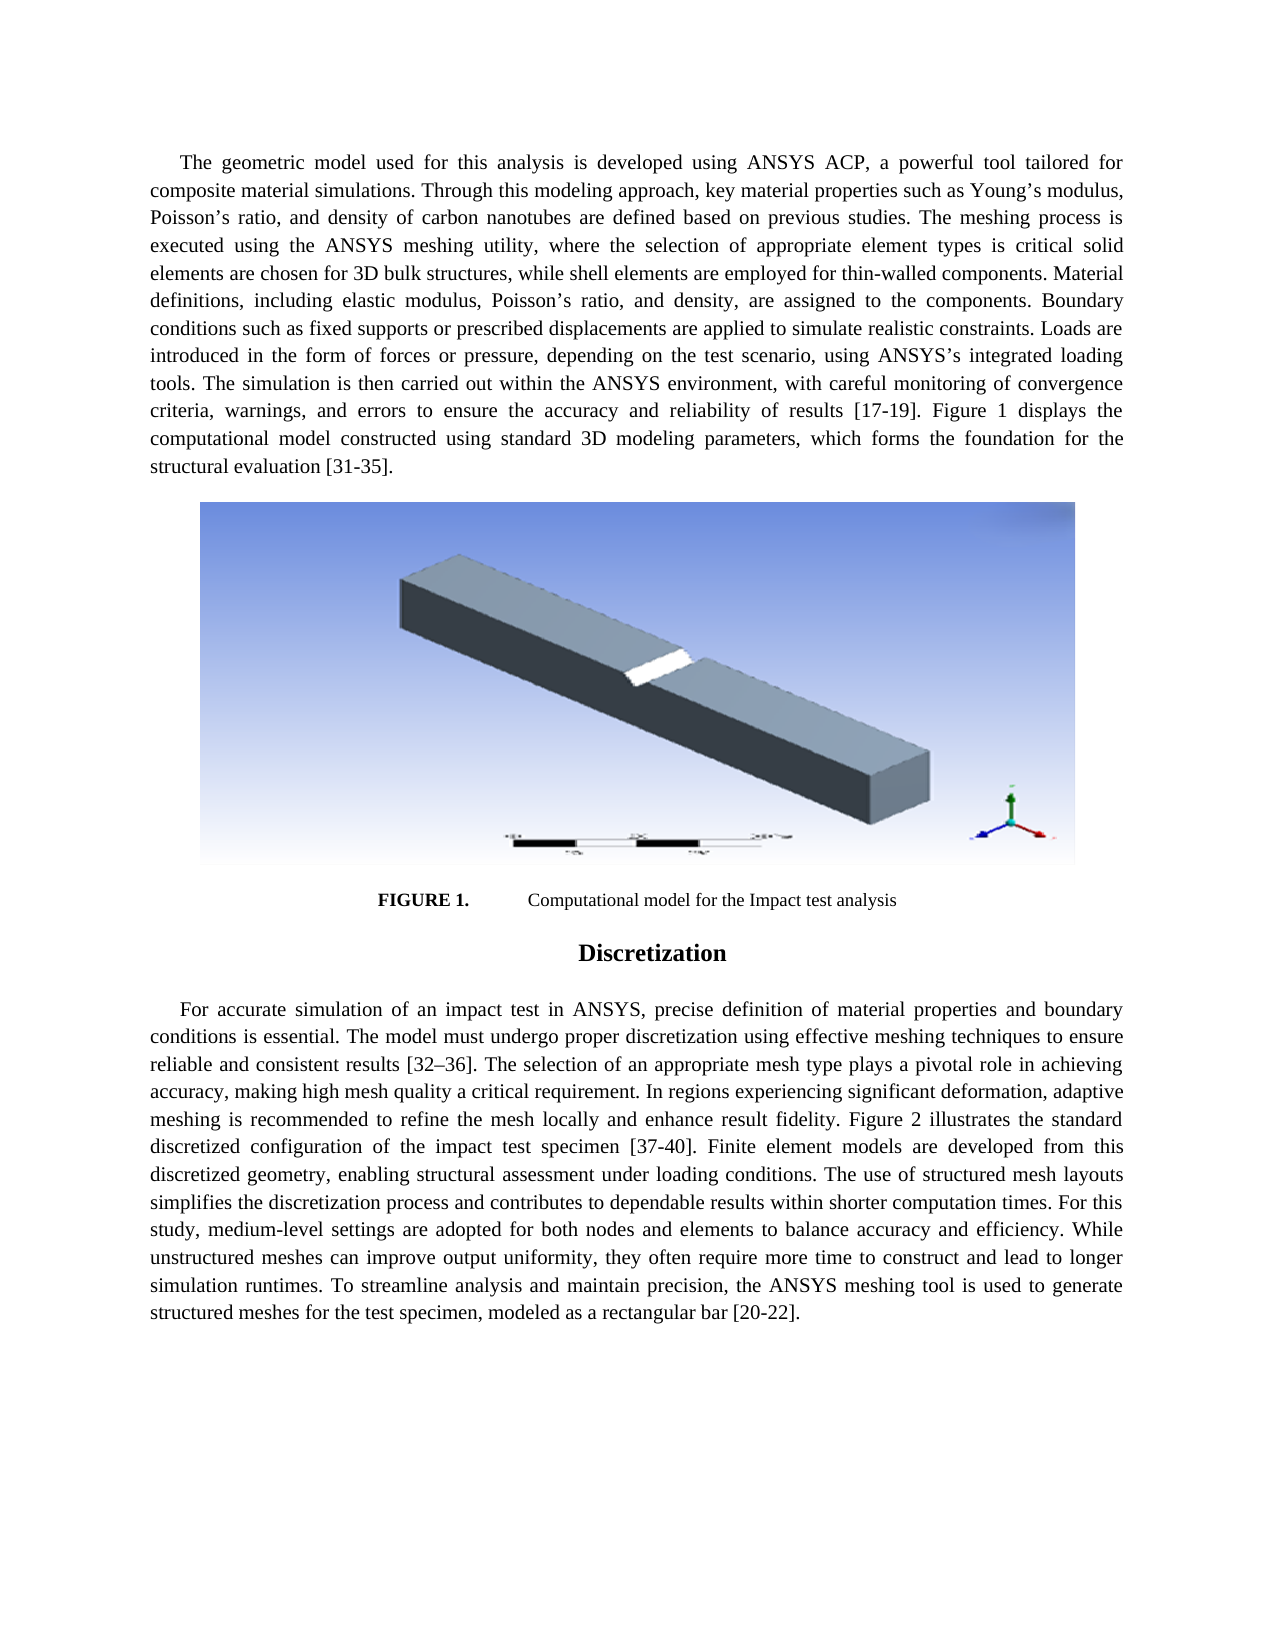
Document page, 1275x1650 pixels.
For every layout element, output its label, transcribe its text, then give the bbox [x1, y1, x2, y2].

text The geometric model used for this analysis is developed using ANSYS ACP, a powerful tool tailored for composite material simulations. Through this modeling approach, key material properties such as Young’s modulus, Poisson’s ratio, and density of carbon nanotubes are defined based on previous studies. The meshing process is executed using the ANSYS meshing utility, where the selection of appropriate element types is critical solid elements are chosen for 3D bulk structures, while shell elements are employed for thin-walled components. Material definitions, including elastic modulus, Poisson’s ratio, and density, are assigned to the components. Boundary conditions such as fixed supports or prescribed displacements are applied to simulate realistic constraints. Loads are introduced in the form of forces or pressure, depending on the test scenario, using ANSYS’s integrated loading tools. The simulation is then carried out within the ANSYS environment, with careful monitoring of convergence criteria, warnings, and errors to ensure the accuracy and reliability of results [17-19]. Figure 1 displays the computational model constructed using standard 3D modeling parameters, which forms the foundation for the structural evaluation [31-35]. [150, 150, 1125, 478]
list Computational model for the Impact test analysis [150, 889, 1125, 910]
picture [200, 502, 1075, 865]
text Discretization [150, 938, 1125, 967]
text For accurate simulation of an impact test in ANSYS, precise definition of material properties and boundary conditions is essential. The model must undergo proper discretization using effective meshing techniques to ensure reliable and consistent results [32–36]. The selection of an appropriate mesh type plays a pivotal role in achieving accuracy, making high mesh quality a critical requirement. In regions experiencing significant deformation, adaptive meshing is recommended to refine the mesh locally and enhance result fidelity. Figure 2 illustrates the standard discretized configuration of the impact test specimen [37-40]. Finite element models are developed from this discretized geometry, enabling structural assessment under loading conditions. The use of structured mesh layouts simplifies the discretization process and contributes to dependable results within shorter computation times. For this study, medium-level settings are adopted for both nodes and elements to balance accuracy and efficiency. While unstructured meshes can improve output uniformity, they often require more time to construct and lead to longer simulation runtimes. To streamline analysis and maintain precision, the ANSYS meshing tool is used to generate structured meshes for the test specimen, modeled as a rectangular bar [20-22]. [150, 996, 1125, 1324]
